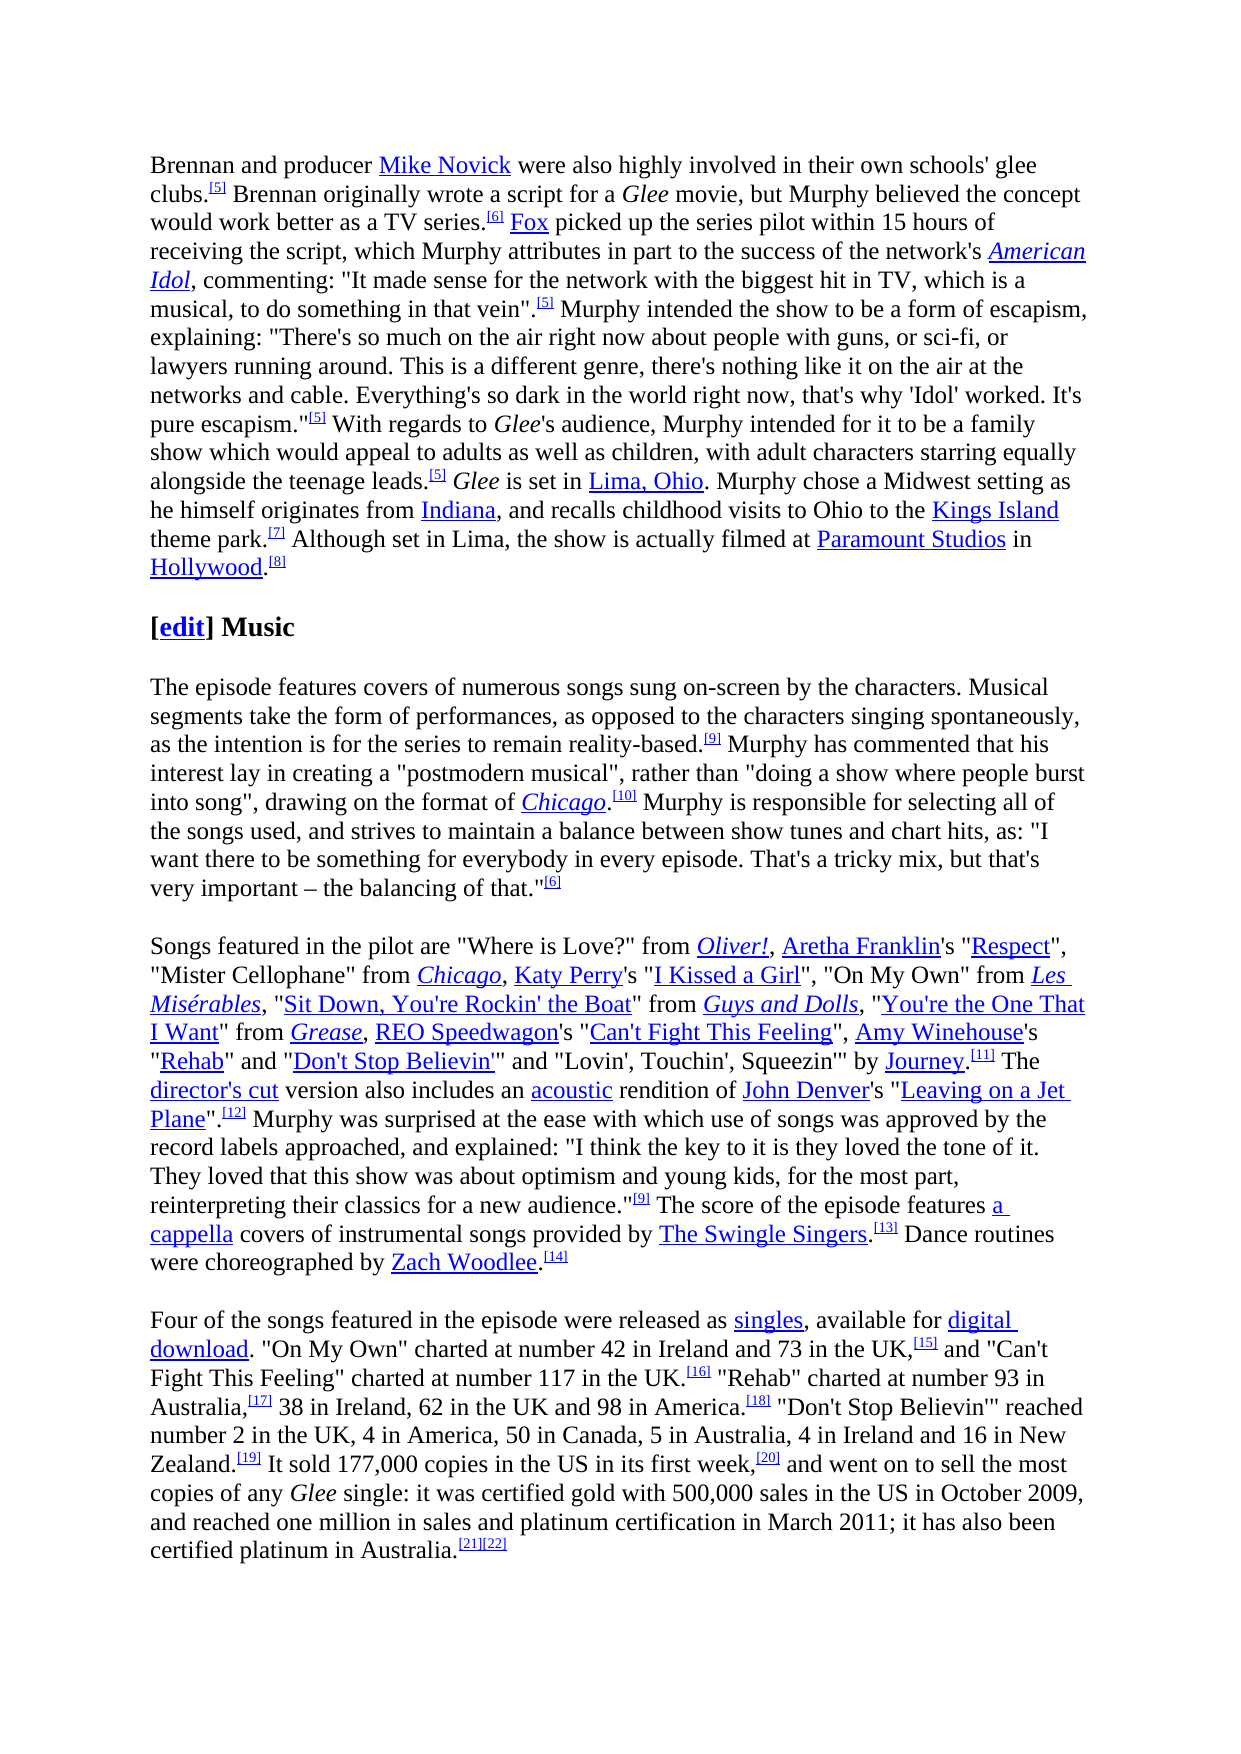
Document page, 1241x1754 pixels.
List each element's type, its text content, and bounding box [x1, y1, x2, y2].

subtitle [edit] Music [150, 610, 1090, 643]
text Four of the songs featured in the episode were released as singles, available for digital download. "On My Own" charted at number 42 in Ireland and 73 in the UK,[15] and "Can't Fight This Feeling" charted at number 117 in the UK.[16] "Rehab" charted at number 93 in Australia,[17] 38 in Ireland, 62 in the UK and 98 in America.[18] "Don't Stop Believin'" reached number 2 in the UK, 4 in America, 50 in Canada, 5 in Australia, 4 in Ireland and 16 in New Zealand.[19] It sold 177,000 copies in the US in its first week,[20] and went on to sell the most copies of any Glee single: it was certified gold with 500,000 sales in the US in October 2009, and reached one million in sales and platinum certification in March 2011; it has also been certified platinum in Australia.[21][22] [150, 1305, 1090, 1564]
text Songs featured in the pilot are "Where is Love?" from Oliver!, Aretha Franklin's "Respect", "Mister Cellophane" from Chicago, Katy Perry's "I Kissed a Girl", "On My Own" from Les Misérables, "Sit Down, You're Rockin' the Boat" from Guys and Dolls, "You're the One That I Want" from Grease, REO Speedwagon's "Can't Fight This Feeling", Amy Winehouse's "Rehab" and "Don't Stop Believin'" and "Lovin', Touchin', Squeezin'" by Journey.[11] The director's cut version also includes an acoustic rendition of John Denver's "Leaving on a Jet Plane".[12] Murphy was surprised at the ease with which use of songs was approved by the record labels approached, and explained: "I think the key to it is they loved the tone of it. They loved that this show was about optimism and young kids, for the most part, reinterpreting their classics for a new audience."[9] The score of the episode features a cappella covers of instrumental songs provided by The Swingle Singers.[13] Dance routines were choreographed by Zach Woodlee.[14] [150, 931, 1090, 1276]
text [150, 150, 1090, 581]
text The episode features covers of numerous songs sung on-screen by the characters. Musical segments take the form of performances, as opposed to the characters singing spontaneously, as the intention is for the series to remain reality-based.[9] Murphy has commented that his interest lay in creating a "postmodern musical", rather than "doing a show where people burst into song", drawing on the format of Chicago.[10] Murphy is responsible for selecting all of the songs used, and strives to maintain a balance between show tunes and chart hits, as: "I want there to be something for everybody in every episode. That's a tricky mix, but that's very important – the balancing of that."[6] [150, 672, 1090, 902]
